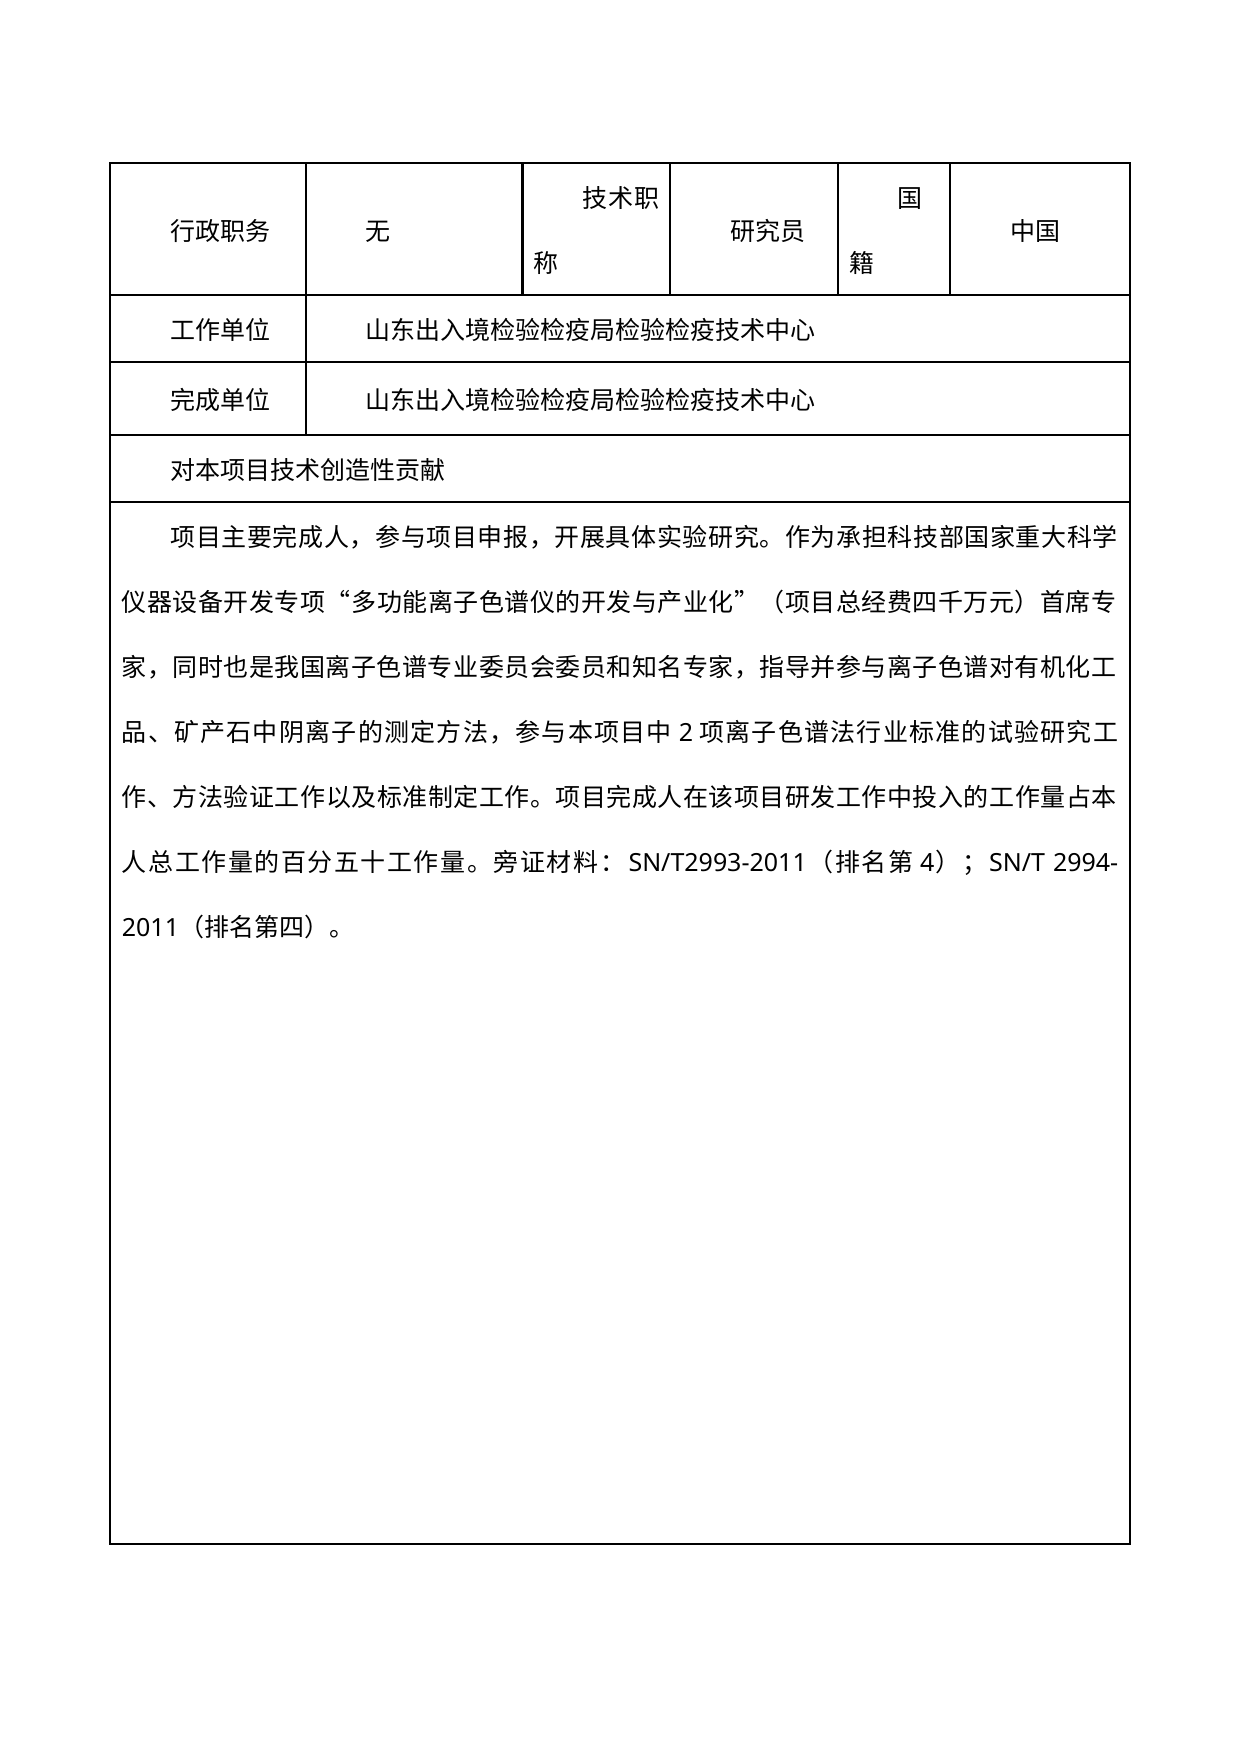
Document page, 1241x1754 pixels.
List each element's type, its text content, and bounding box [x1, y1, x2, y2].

table_cell 行政职务 [111, 164, 305, 294]
table_cell 国 籍 [839, 164, 949, 294]
table_cell 山东出入境检验检疫局检验检疫技术中心 [307, 296, 1129, 361]
table_cell 技术职称 [524, 164, 669, 294]
table_cell 对本项目技术创造性贡献 [111, 436, 1129, 501]
table_cell 无 [307, 164, 521, 294]
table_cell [111, 503, 1129, 1543]
table_cell 工作单位 [111, 296, 305, 361]
table_cell 研究员 [671, 164, 837, 294]
table_cell 山东出入境检验检疫局检验检疫技术中心 [307, 363, 1129, 434]
table_cell 完成单位 [111, 363, 305, 434]
table_cell 中国 [951, 164, 1129, 294]
